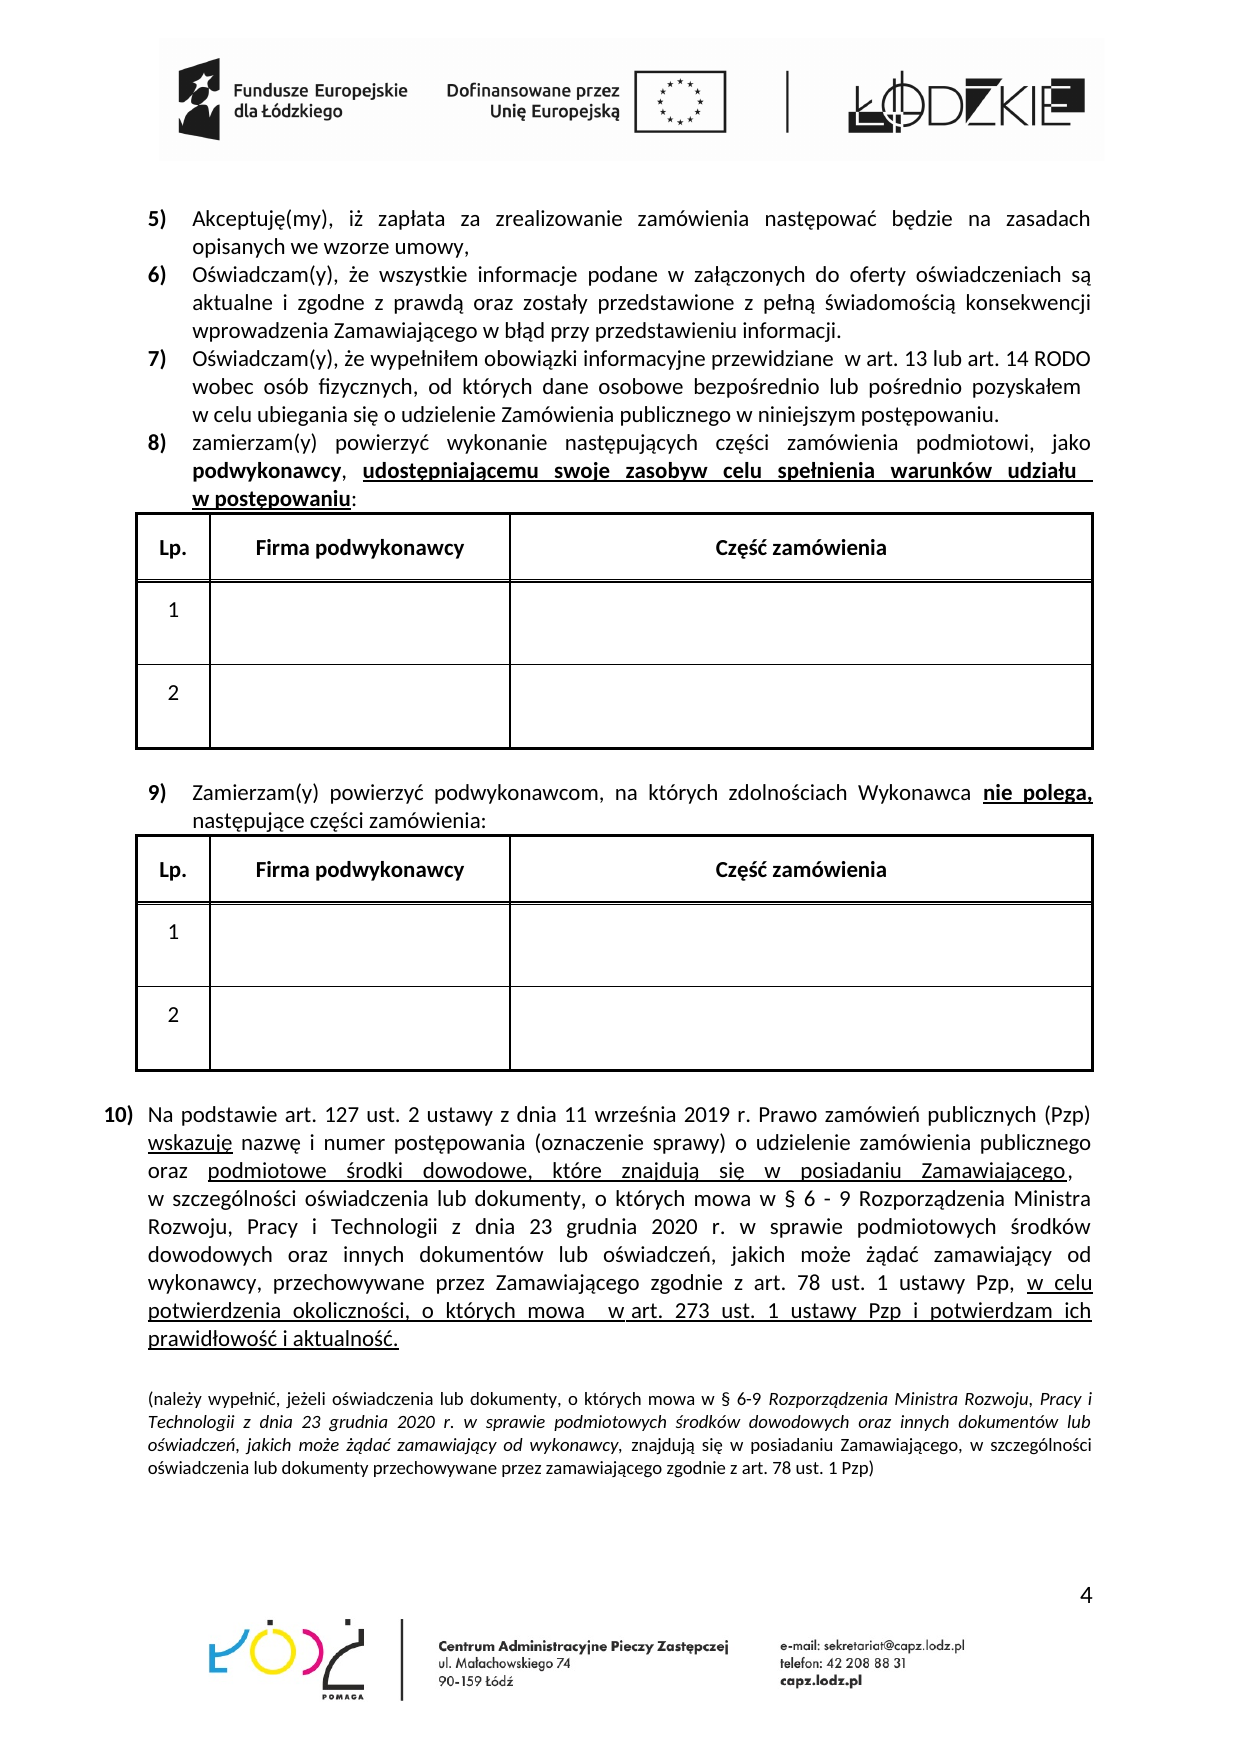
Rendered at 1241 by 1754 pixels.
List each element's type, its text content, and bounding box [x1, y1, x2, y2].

table_header Część zamówienia [511, 515, 1091, 579]
table_cell [211, 905, 509, 986]
table_cell [511, 665, 1091, 747]
table_cell [511, 905, 1091, 986]
list Oświadczam(y), że wszystkie informacje podane w załączonych do oferty oświadczeniach są aktualne i zgodne z prawdą oraz zostały przedstawione z pełną świadomością konsekwencji wprowadzenia Zamawiającego w błąd przy przedstawieniu informacji. [148, 260, 1093, 344]
table_cell 1 [138, 905, 209, 986]
table_header Firma podwykonawcy [211, 515, 509, 579]
picture [158, 38, 1105, 161]
list zamierzam(y) powierzyć wykonanie następujących części zamówienia podmiotowi, jako podwykonawcy, udostępniającemu swoje zasobyw celu spełnienia warunków udziału w postępowaniu: [148, 428, 1093, 512]
text (należy wypełnić, jeżeli oświadczenia lub dokumenty, o których mowa w § 6-9 Rozporządzenia Ministra Rozwoju, Pracy i Technologii z dnia 23 grudnia 2020 r. w sprawie podmiotowych środków dowodowych oraz innych dokumentów lub oświadczeń, jakich może żądać zamawiający od wykonawcy, znajdują się w posiadaniu Zamawiającego, w szczególności oświadczenia lub dokumenty przechowywane przez zamawiającego zgodnie z art. 78 ust. 1 Pzp) [148, 1387, 1093, 1479]
picture [147, 1610, 1093, 1746]
list Akceptuję(my), iż zapłata za zrealizowanie zamówienia następować będzie na zasadach opisanych we wzorze umowy, [148, 204, 1093, 260]
table_cell [211, 583, 509, 664]
list Oświadczam(y), że wypełniłem obowiązki informacyjne przewidziane w art. 13 lub art. 14 RODO wobec osób fizycznych, od których dane osobowe bezpośrednio lub pośrednio pozyskałem w celu ubiegania się o udzielenie Zamówienia publicznego w niniejszym postępowaniu. [148, 344, 1093, 428]
table_cell 1 [138, 583, 209, 664]
list Zamierzam(y) powierzyć podwykonawcom, na których zdolnościach Wykonawca nie polega, następujące części zamówienia: [148, 778, 1093, 834]
list Na podstawie art. 127 ust. 2 ustawy z dnia 11 września 2019 r. Prawo zamówień publicznych (Pzp) wskazuję nazwę i numer postępowania (oznaczenie sprawy) o udzielenie zamówienia publicznego oraz podmiotowe środki dowodowe, które znajdują się w posiadaniu Zamawiającego, w szczególności oświadczenia lub dokumenty, o których mowa w § 6 - 9 Rozporządzenia Ministra Rozwoju, Pracy i Technologii z dnia 23 grudnia 2020 r. w sprawie podmiotowych środków dowodowych oraz innych dokumentów lub oświadczeń, jakich może żądać zamawiający od wykonawcy, przechowywane przez Zamawiającego zgodnie z art. 78 ust. 1 ustawy Pzp, w celu potwierdzenia okoliczności, o których mowa w art. 273 ust. 1 ustawy Pzp i potwierdzam ich prawidłowość i aktualność. [103, 1100, 1093, 1352]
table_cell [211, 987, 509, 1069]
table_cell 2 [138, 987, 209, 1069]
table_header Firma podwykonawcy [211, 837, 509, 901]
table_cell [511, 987, 1091, 1069]
table_cell [211, 665, 509, 747]
table_cell 2 [138, 665, 209, 747]
table_header Lp. [138, 837, 209, 901]
table_cell [511, 583, 1091, 664]
table_header Część zamówienia [511, 837, 1091, 901]
table_header Lp. [138, 515, 209, 579]
